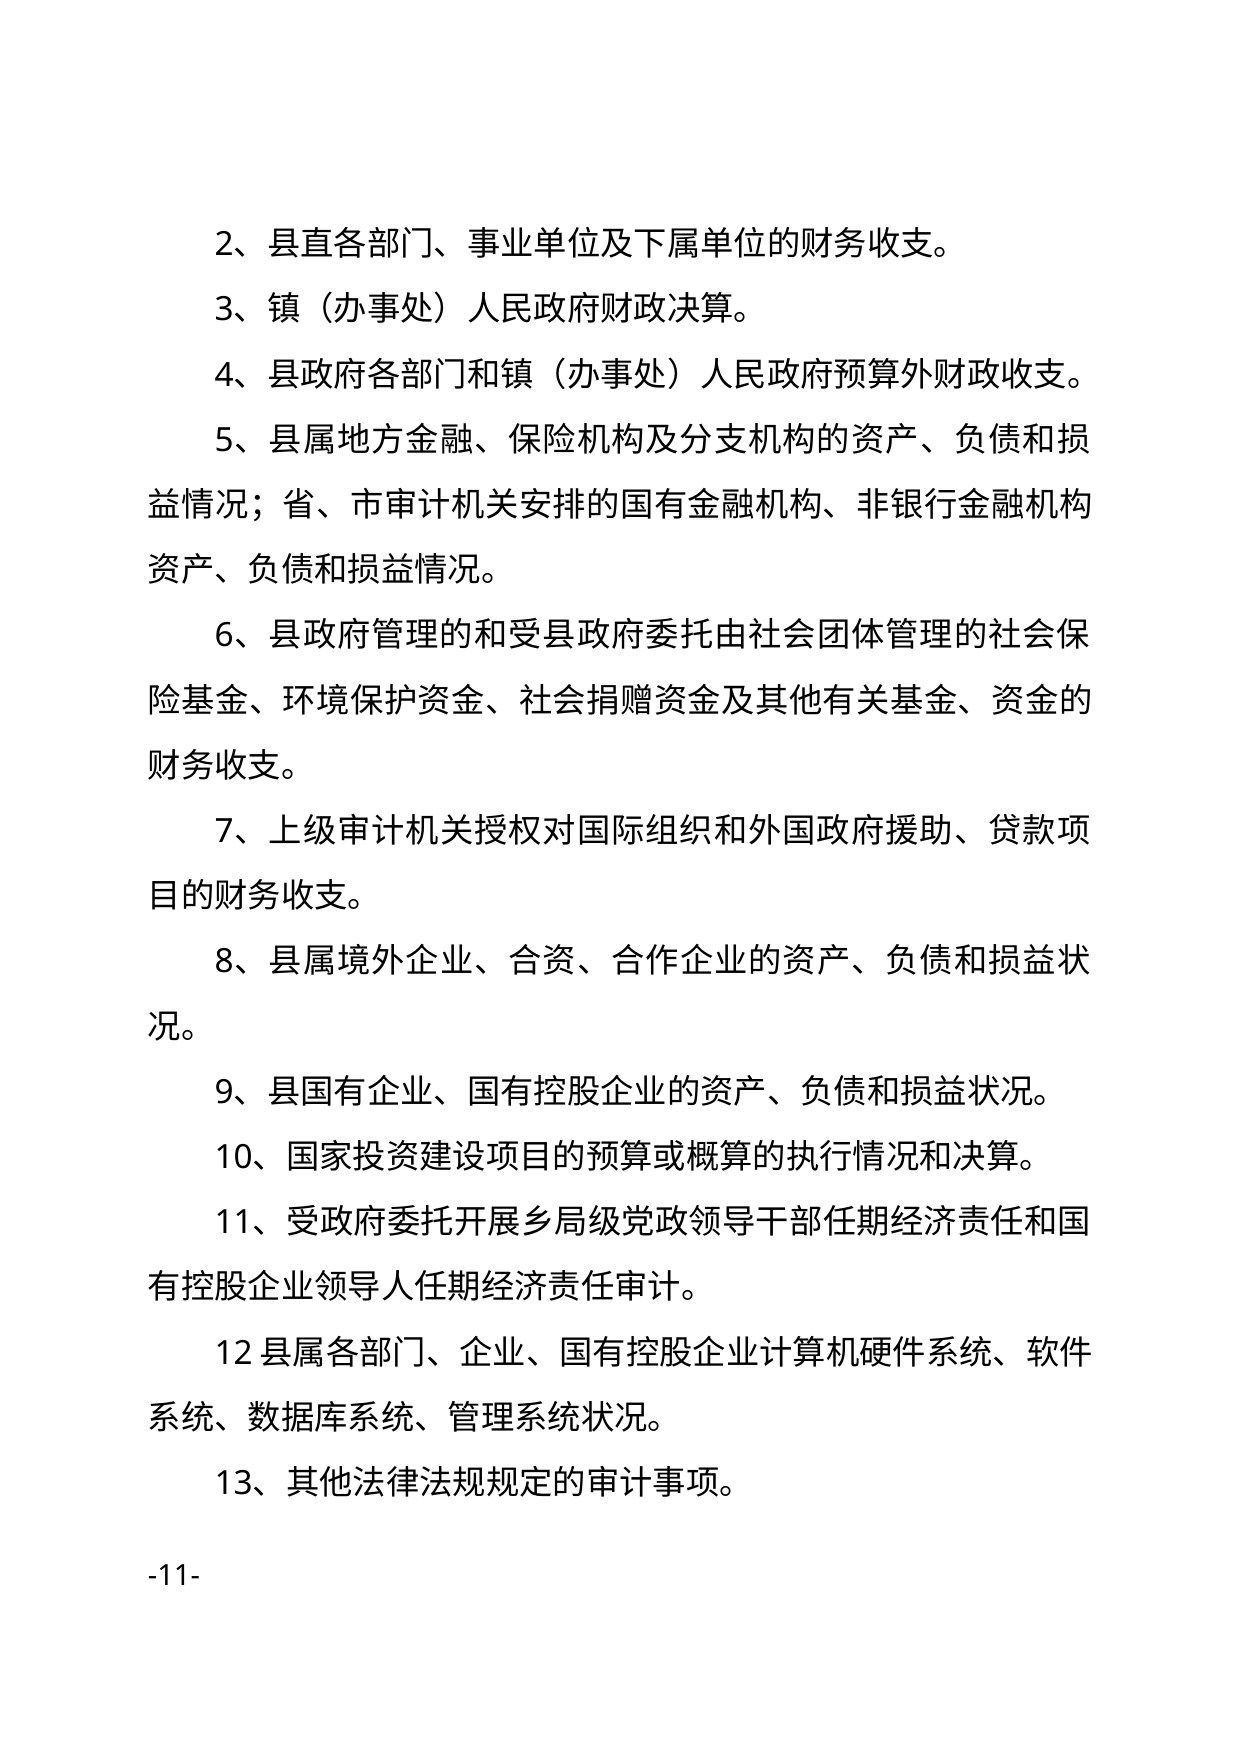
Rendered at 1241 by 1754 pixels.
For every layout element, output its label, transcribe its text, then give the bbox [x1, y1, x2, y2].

text 4、县政府各部门和镇（办事处）人民政府预算外财政收支。 [148, 339, 1092, 404]
text 10、国家投资建设项目的预算或概算的执行情况和决算。 [148, 1121, 1092, 1187]
text 5、县属地方金融、保险机构及分支机构的资产、负债和损益情况；省、市审计机关安排的国有金融机构、非银行金融机构资产、负债和损益情况。 [148, 404, 1092, 600]
text 11、受政府委托开展乡局级党政领导干部任期经济责任和国有控股企业领导人任期经济责任审计。 [148, 1187, 1092, 1317]
text 12县属各部门、企业、国有控股企业计算机硬件系统、软件系统、数据库系统、管理系统状况。 [148, 1317, 1092, 1447]
text 2、县直各部门、事业单位及下属单位的财务收支。 [148, 208, 1092, 274]
text 9、县国有企业、国有控股企业的资产、负债和损益状况。 [148, 1056, 1092, 1121]
text 7、上级审计机关授权对国际组织和外国政府援助、贷款项目的财务收支。 [148, 795, 1092, 926]
text 8、县属境外企业、合资、合作企业的资产、负债和损益状况。 [148, 926, 1092, 1056]
text 3、镇（办事处）人民政府财政决算。 [148, 274, 1092, 339]
text 13、其他法律法规规定的审计事项。 [148, 1447, 1092, 1513]
text 6、县政府管理的和受县政府委托由社会团体管理的社会保险基金、环境保护资金、社会捐赠资金及其他有关基金、资金的财务收支。 [148, 600, 1092, 795]
